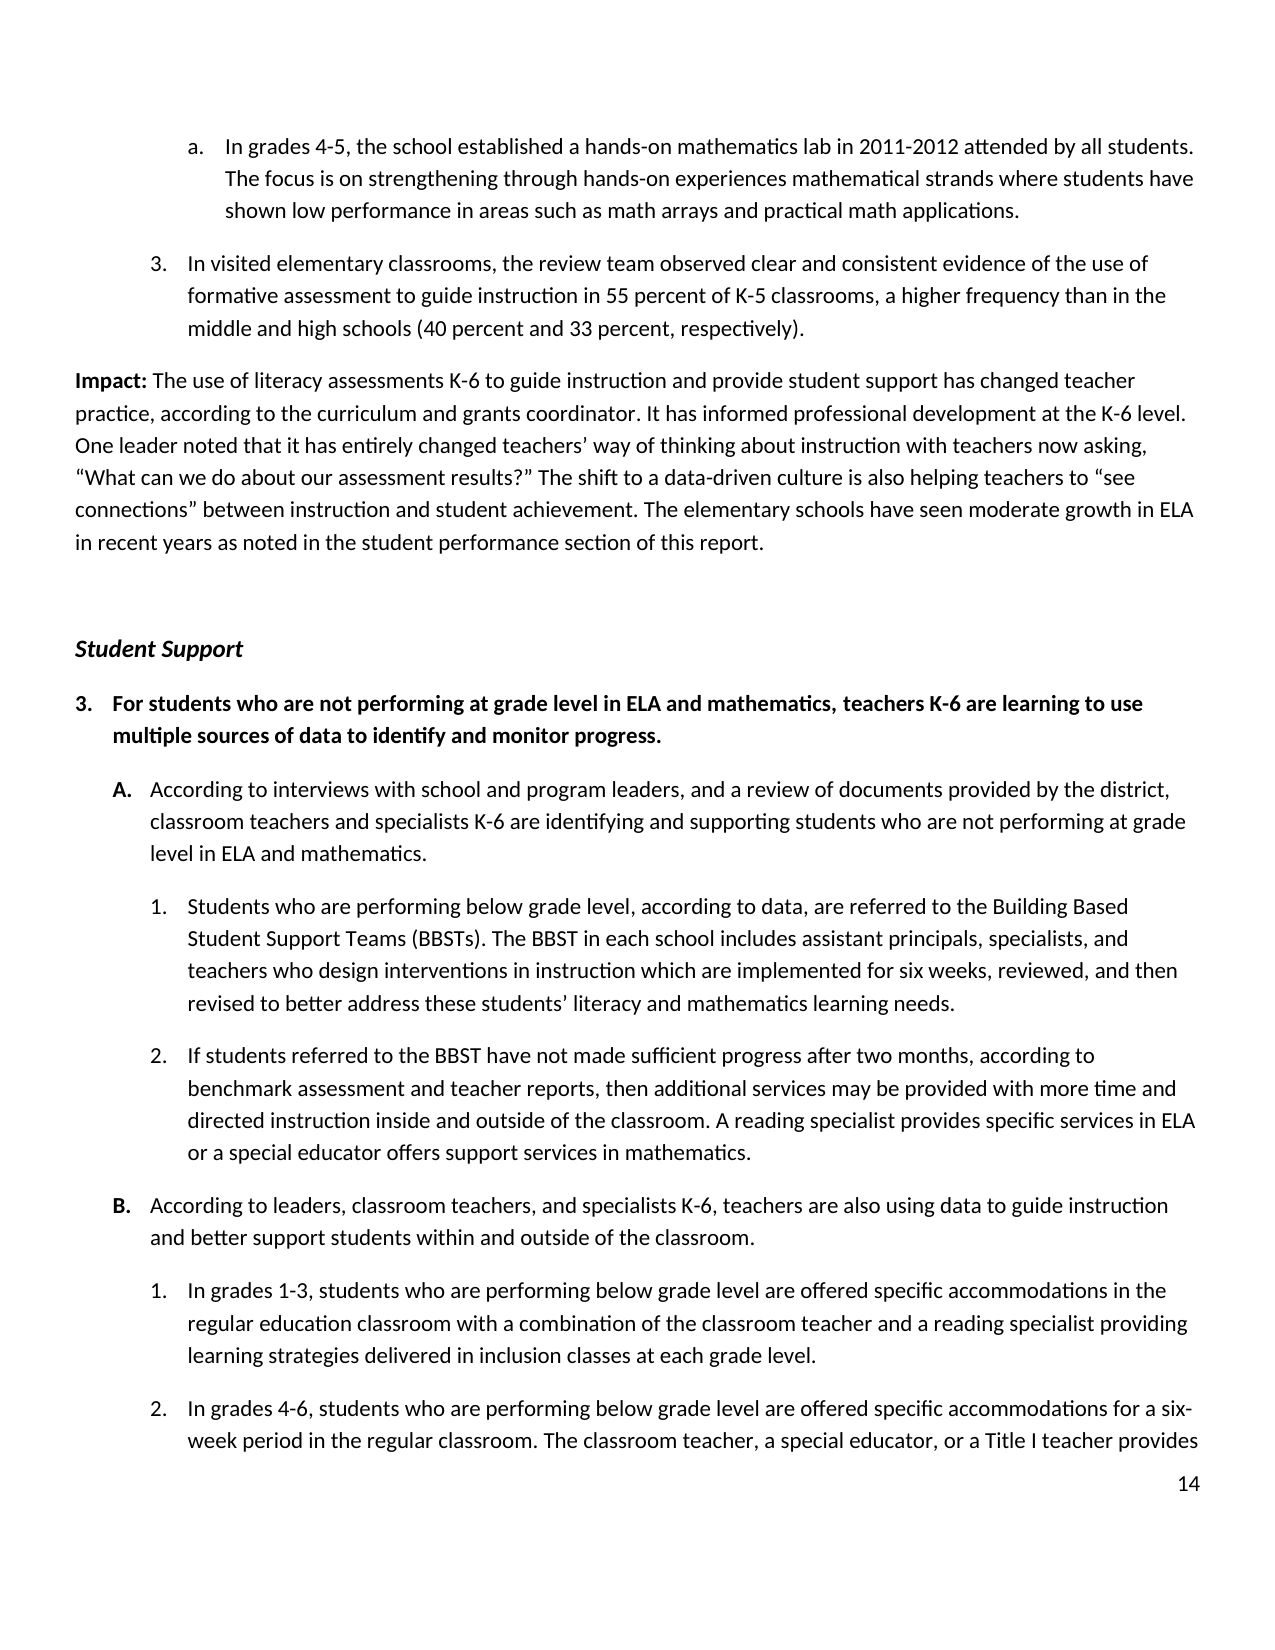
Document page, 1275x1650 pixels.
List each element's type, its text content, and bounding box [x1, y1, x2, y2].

text B. According to leaders, classroom teachers, and specialists K-6, teachers are also using data to guide instruction and better support students within and outside of the classroom. [75, 1191, 1200, 1251]
text 1. Students who are performing below grade level, according to data, are referred to the Building Based Student Support Teams (BBSTs). The BBST in each school includes assistant principals, specialists, and teachers who design interventions in instruction which are implemented for six weeks, reviewed, and then revised to better address these students’ literacy and mathematics learning needs. [75, 892, 1200, 1017]
text A. According to interviews with school and program leaders, and a review of documents provided by the district, classroom teachers and specialists K-6 are identifying and supporting students who are not performing at grade level in ELA and mathematics. [75, 775, 1200, 867]
text a. In grades 4-5, the school established a hands-on mathematics lab in 2011-2012 attended by all students. The focus is on strengthening through hands-on experiences mathematical strands where students have shown low performance in areas such as math arrays and practical math applications. [75, 132, 1200, 224]
text 1. In grades 1-3, students who are performing below grade level are offered specific accommodations in the regular education classroom with a combination of the classroom teacher and a reading specialist providing learning strategies delivered in inclusion classes at each grade level. [75, 1276, 1200, 1369]
text 3. For students who are not performing at grade level in ELA and mathematics, teachers K-6 are learning to use multiple sources of data to identify and monitor progress. [75, 689, 1200, 750]
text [75, 1394, 1200, 1454]
text Impact: The use of literacy assessments K-6 to guide instruction and provide student support has changed teacher practice, according to the curriculum and grants coordinator. It has informed professional development at the K-6 level. One leader noted that it has entirely changed teachers’ way of thinking about instruction with teachers now asking, “What can we do about our assessment results?” The shift to a data-driven culture is also helping teachers to “see connections” between instruction and student achievement. The elementary schools have seen moderate growth in ELA in recent years as noted in the student performance section of this report. [75, 367, 1200, 556]
text 2. If students referred to the BBST have not made sufficient progress after two months, according to benchmark assessment and teacher reports, then additional services may be provided with more time and directed instruction inside and outside of the classroom. A reading specialist provides specific services in ELA or a special educator offers support services in mathematics. [75, 1042, 1200, 1166]
text 3. In visited elementary classrooms, the review team observed clear and consistent evidence of the use of formative assessment to guide instruction in 55 percent of K-5 classrooms, a higher frequency than in the middle and high schools (40 percent and 33 percent, respectively). [75, 249, 1200, 342]
text Student Support [75, 634, 1200, 664]
